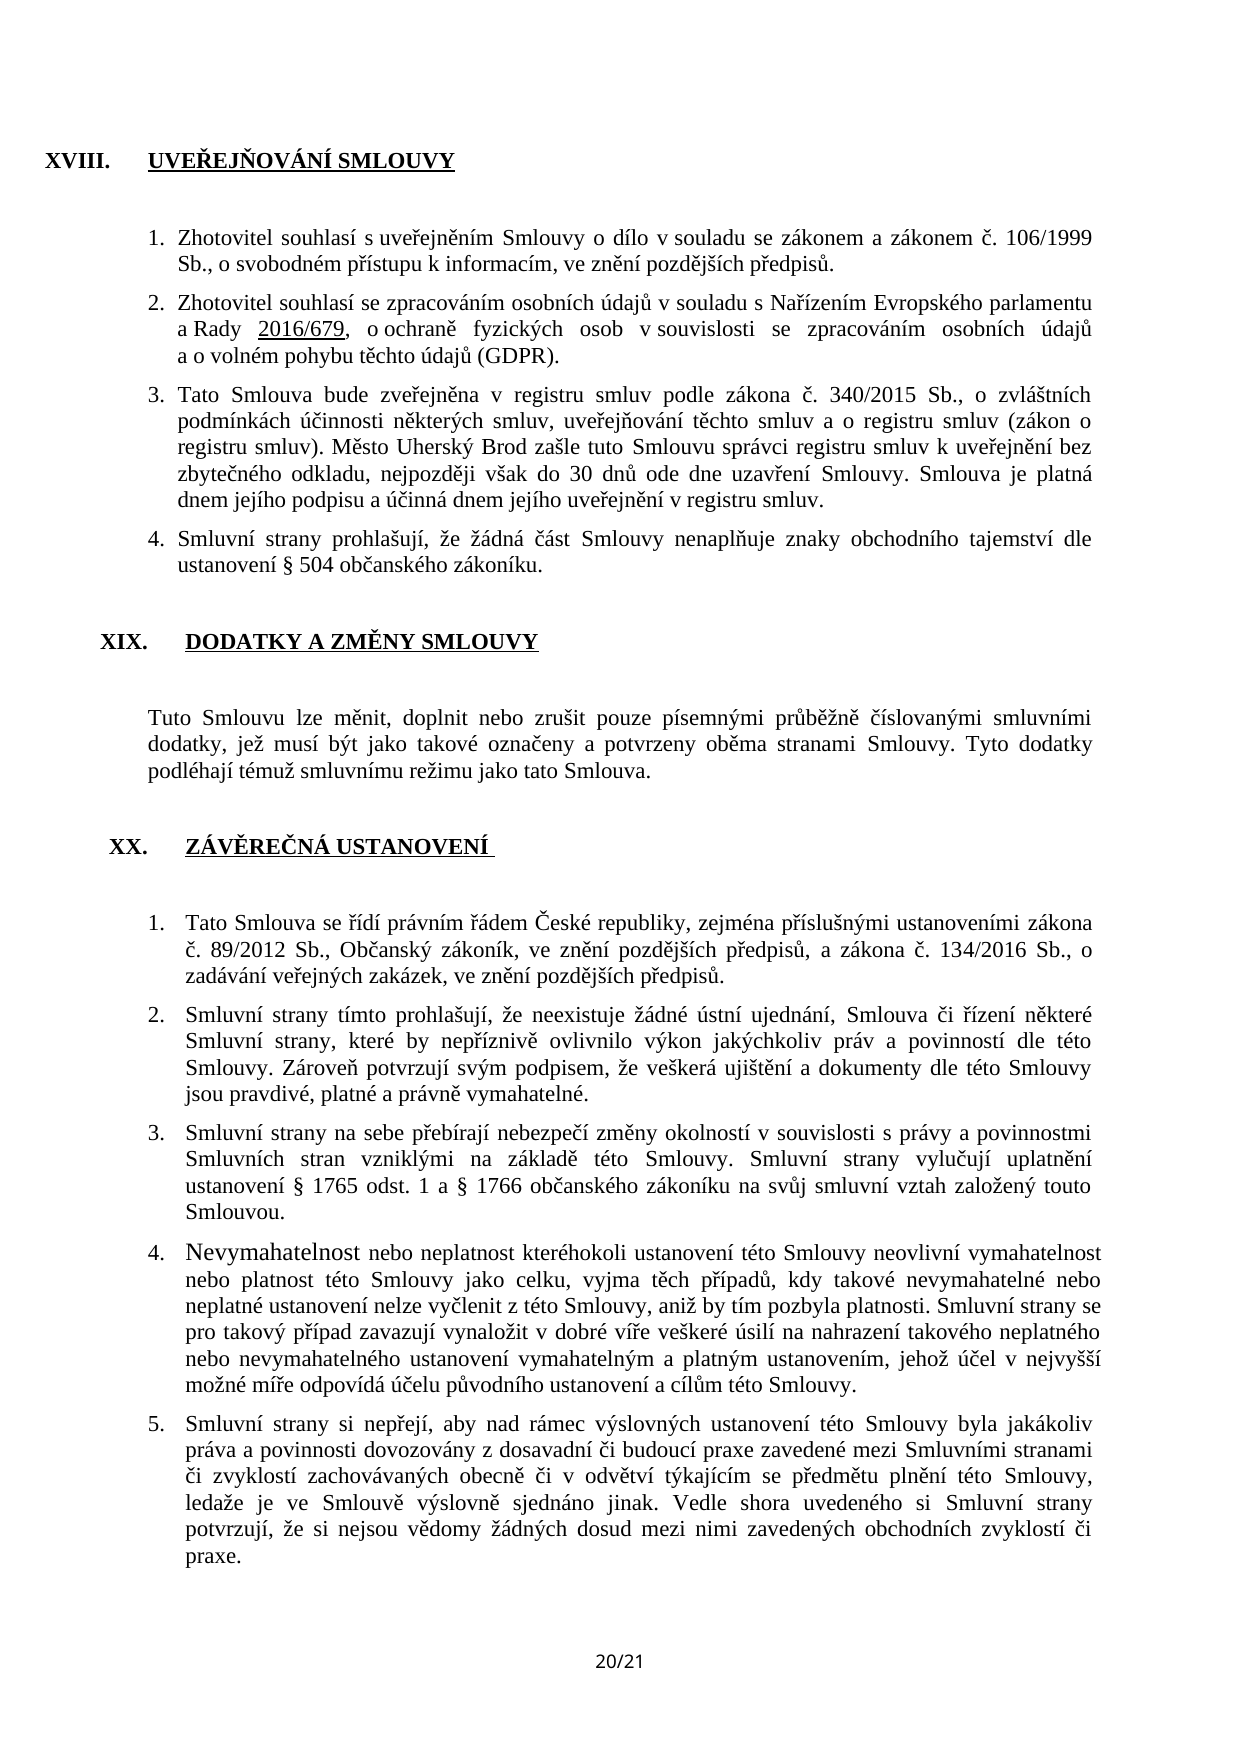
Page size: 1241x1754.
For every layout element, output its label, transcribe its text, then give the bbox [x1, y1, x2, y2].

list Smluvní strany na sebe přebírají nebezpečí změny okolností v souvislosti s právy a povinnostmi Smluvních stran vzniklými na základě této Smlouvy. Smluvní strany vylučují uplatnění ustanovení § 1765 odst. 1 a § 1766 občanského zákoníku na svůj smluvní vztah založený touto Smlouvou. [148, 1119, 1093, 1224]
text ZÁVĚREČNÁ USTANOVENÍ [148, 833, 1093, 859]
list Tato Smlouva se řídí právním řádem České republiky, zejména příslušnými ustanoveními zákona č. 89/2012 Sb., Občanský zákoník, ve znění pozdějších předpisů, a zákona č. 134/2016 Sb., o zadávání veřejných zakázek, ve znění pozdějších předpisů. [148, 909, 1093, 988]
list Nevymahatelnost nebo neplatnost kteréhokoli ustanovení této Smlouvy neovlivní vymahatelnost nebo platnost této Smlouvy jako celku, vyjma těch případů, kdy takové nevymahatelné nebo neplatné ustanovení nelze vyčlenit z této Smlouvy, aniž by tím pozbyla platnosti. Smluvní strany se pro takový případ zavazují vynaložit v dobré víře veškeré úsilí na nahrazení takového neplatného nebo nevymahatelného ustanovení vymahatelným a platným ustanovením, jehož účel v nejvyšší možné míře odpovídá účelu původního ustanovení a cílům této Smlouvy. [148, 1237, 1102, 1397]
list Smluvní strany si nepřejí, aby nad rámec výslovných ustanovení této Smlouvy byla jakákoliv práva a povinnosti dovozovány z dosavadní či budoucí praxe zavedené mezi Smluvními stranami či zvyklostí zachovávaných obecně či v odvětví týkajícím se předmětu plnění této Smlouvy, ledaže je ve Smlouvě výslovně sjednáno jinak. Vedle shora uvedeného si Smluvní strany potvrzují, že si nejsou vědomy žádných dosud mezi nimi zavedených obchodních zvyklostí či praxe. [148, 1410, 1093, 1568]
list Tato Smlouva bude zveřejněna v registru smluv podle zákona č. 340/2015 Sb., o zvláštních podmínkách účinnosti některých smluv, uveřejňování těchto smluv a o registru smluv (zákon o registru smluv). Město Uherský Brod zašle tuto Smlouvu správci registru smluv k uveřejnění bez zbytečného odkladu, nejpozději však do 30 dnů ode dne uzavření Smlouvy. Smlouva je platná dnem jejího podpisu a účinná dnem jejího uveřejnění v registru smluv. [148, 381, 1093, 512]
list Zhotovitel souhlasí s uveřejněním Smlouvy o dílo v souladu se zákonem a zákonem č. 106/1999 Sb., o svobodném přístupu k informacím, ve znění pozdějších předpisů. [148, 224, 1093, 277]
list Zhotovitel souhlasí se zpracováním osobních údajů v souladu s Nařízením Evropského parlamentu a Rady 2016/679, o ochraně fyzických osob v souvislosti se zpracováním osobních údajů a o volném pohybu těchto údajů (GDPR). [148, 289, 1093, 368]
list Tuto Smlouvu lze měnit, doplnit nebo zrušit pouze písemnými průběžně číslovanými smluvními dodatky, jež musí být jako takové označeny a potvrzeny oběma stranami Smlouvy. Tyto dodatky podléhají témuž smluvnímu režimu jako tato Smlouva. [148, 704, 1093, 783]
text DODATKY A ZMĚNY SMLOUVY [148, 628, 1093, 654]
list Smluvní strany prohlašují, že žádná část Smlouvy nenaplňuje znaky obchodního tajemství dle ustanovení § 504 občanského zákoníku. [148, 525, 1093, 578]
text UVEŘEJŇOVÁNÍ SMLOUVY [110, 148, 1093, 174]
list Smluvní strany tímto prohlašují, že neexistuje žádné ústní ujednání, Smlouva či řízení některé Smluvní strany, které by nepříznivě ovlivnilo výkon jakýchkoliv práv a povinností dle této Smlouvy. Zároveň potvrzují svým podpisem, že veškerá ujištění a dokumenty dle této Smlouvy jsou pravdivé, platné a právně vymahatelné. [148, 1001, 1093, 1106]
